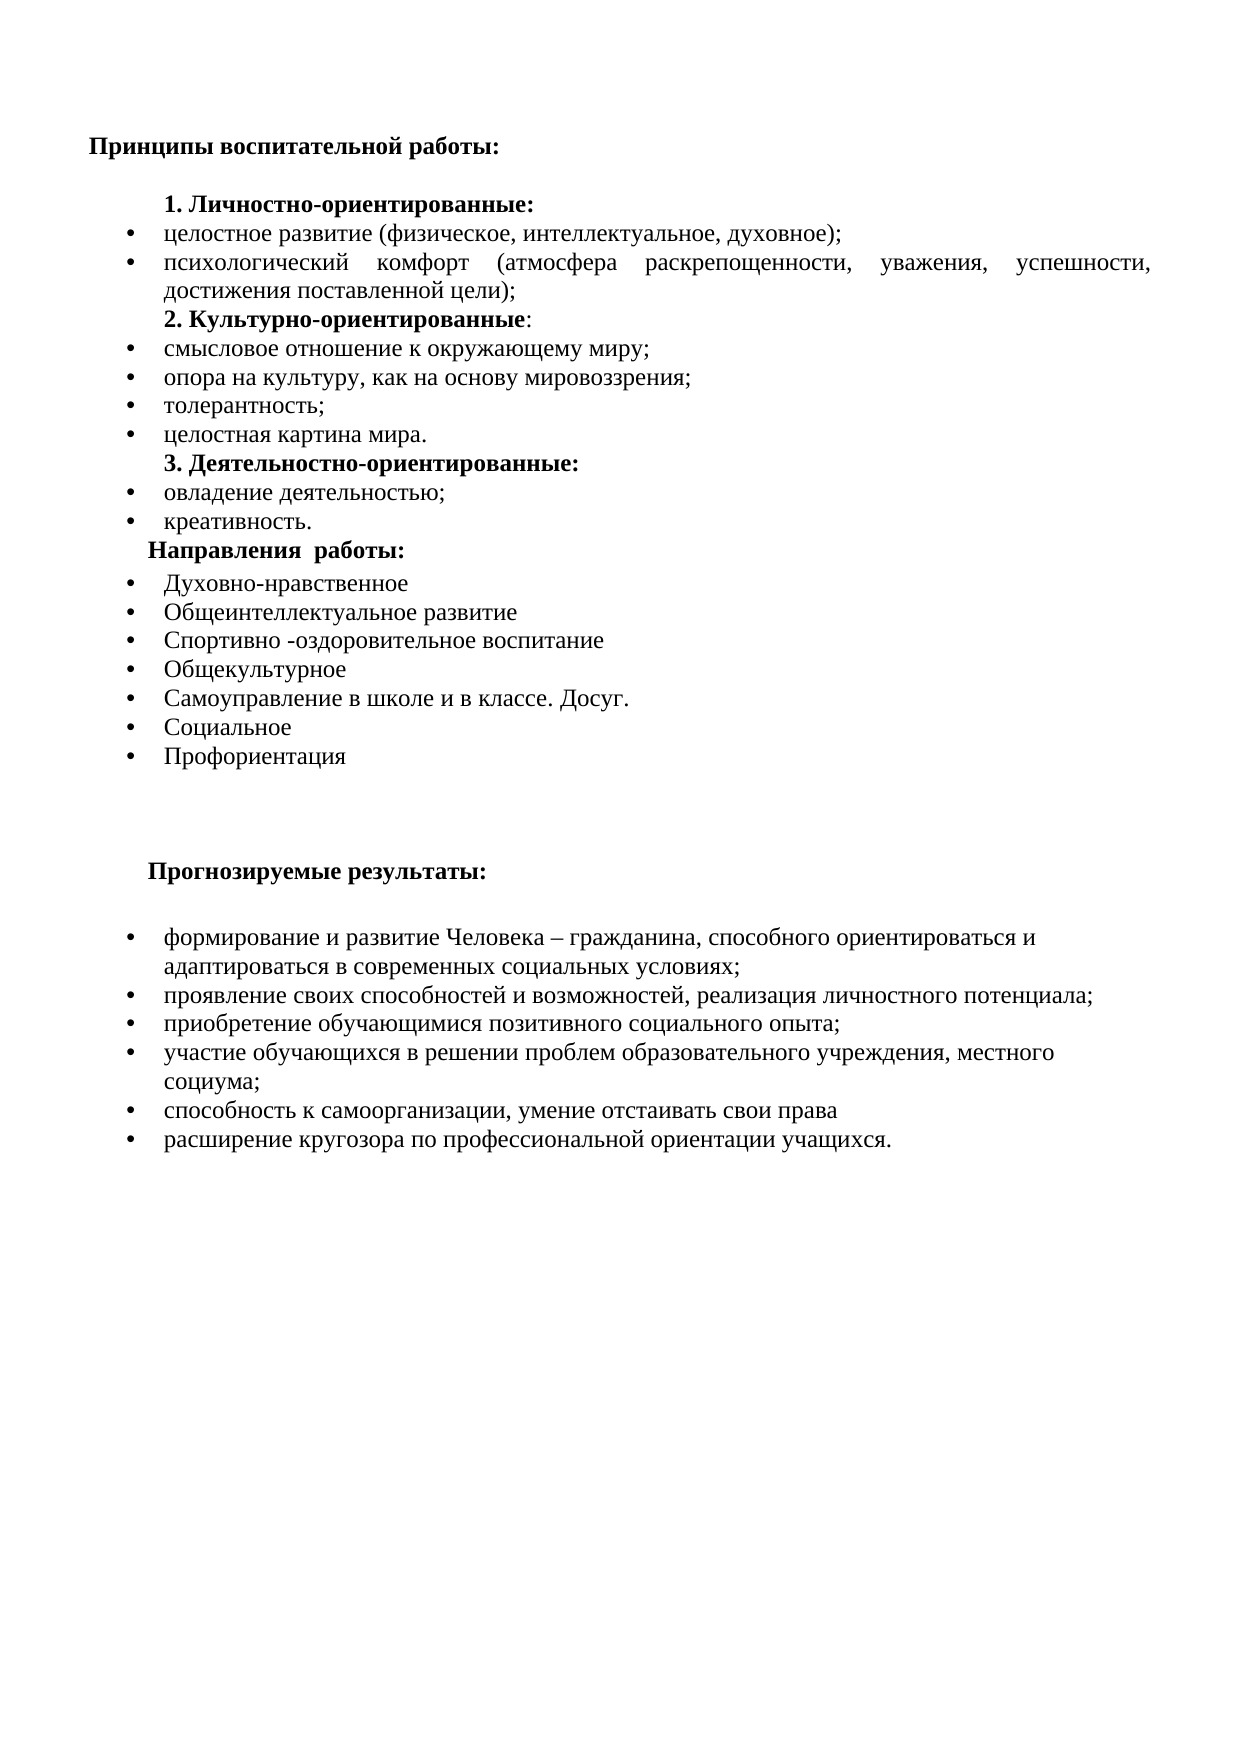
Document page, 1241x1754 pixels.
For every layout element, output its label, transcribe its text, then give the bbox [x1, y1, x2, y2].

list целостное развитие (физическое, интеллектуальное, духовное); [126, 218, 1152, 246]
title участие обучающихся в решении проблем образовательного учреждения, местного социума; [126, 1037, 1152, 1095]
list смысловое отношение к окружающему миру; [126, 333, 1152, 362]
list опора на культуру, как на основу мировоззрения; [126, 362, 1152, 391]
title расширение кругозора по профессиональной ориентации учащихся. [126, 1124, 1152, 1153]
title формирование и развитие Человека – гражданина, способного ориентироваться и адаптироваться в современных социальных условиях; [126, 922, 1152, 979]
title способность к самоорганизации, умение отстаивать свои права [126, 1095, 1152, 1124]
title приобретение обучающимися позитивного социального опыта; [126, 1008, 1152, 1037]
title Духовно-нравственное [126, 568, 1152, 597]
title овладение деятельностью; [126, 477, 1152, 506]
text Принципы воспитательной работы: [89, 131, 1152, 160]
text 2. Культурно-ориентированные: [164, 304, 1152, 333]
list целостная картина мира. [126, 419, 1152, 448]
title Направления работы: [89, 535, 1152, 563]
title Спортивно -оздоровительное воспитание [126, 625, 1152, 654]
list толерантность; [126, 391, 1152, 419]
list Общекультурное [126, 654, 1152, 683]
title проявление своих способностей и возможностей, реализация личностного потенциала; [126, 979, 1152, 1008]
title Самоуправление в школе и в классе. Досуг. [126, 683, 1152, 712]
title креативность. [126, 506, 1152, 535]
title Общеинтеллектуальное развитие [126, 597, 1152, 625]
title 3. Деятельностно-ориентированные: [164, 448, 1152, 477]
title Прогнозируемые результаты: [89, 856, 1152, 885]
text 1. Личностно-ориентированные: [164, 189, 1152, 218]
list психологический комфорт (атмосфера раскрепощенности, уважения, успешности, достижения поставленной цели); [126, 246, 1152, 304]
title Социальное [126, 712, 1152, 741]
title Профориентация [126, 741, 1152, 770]
